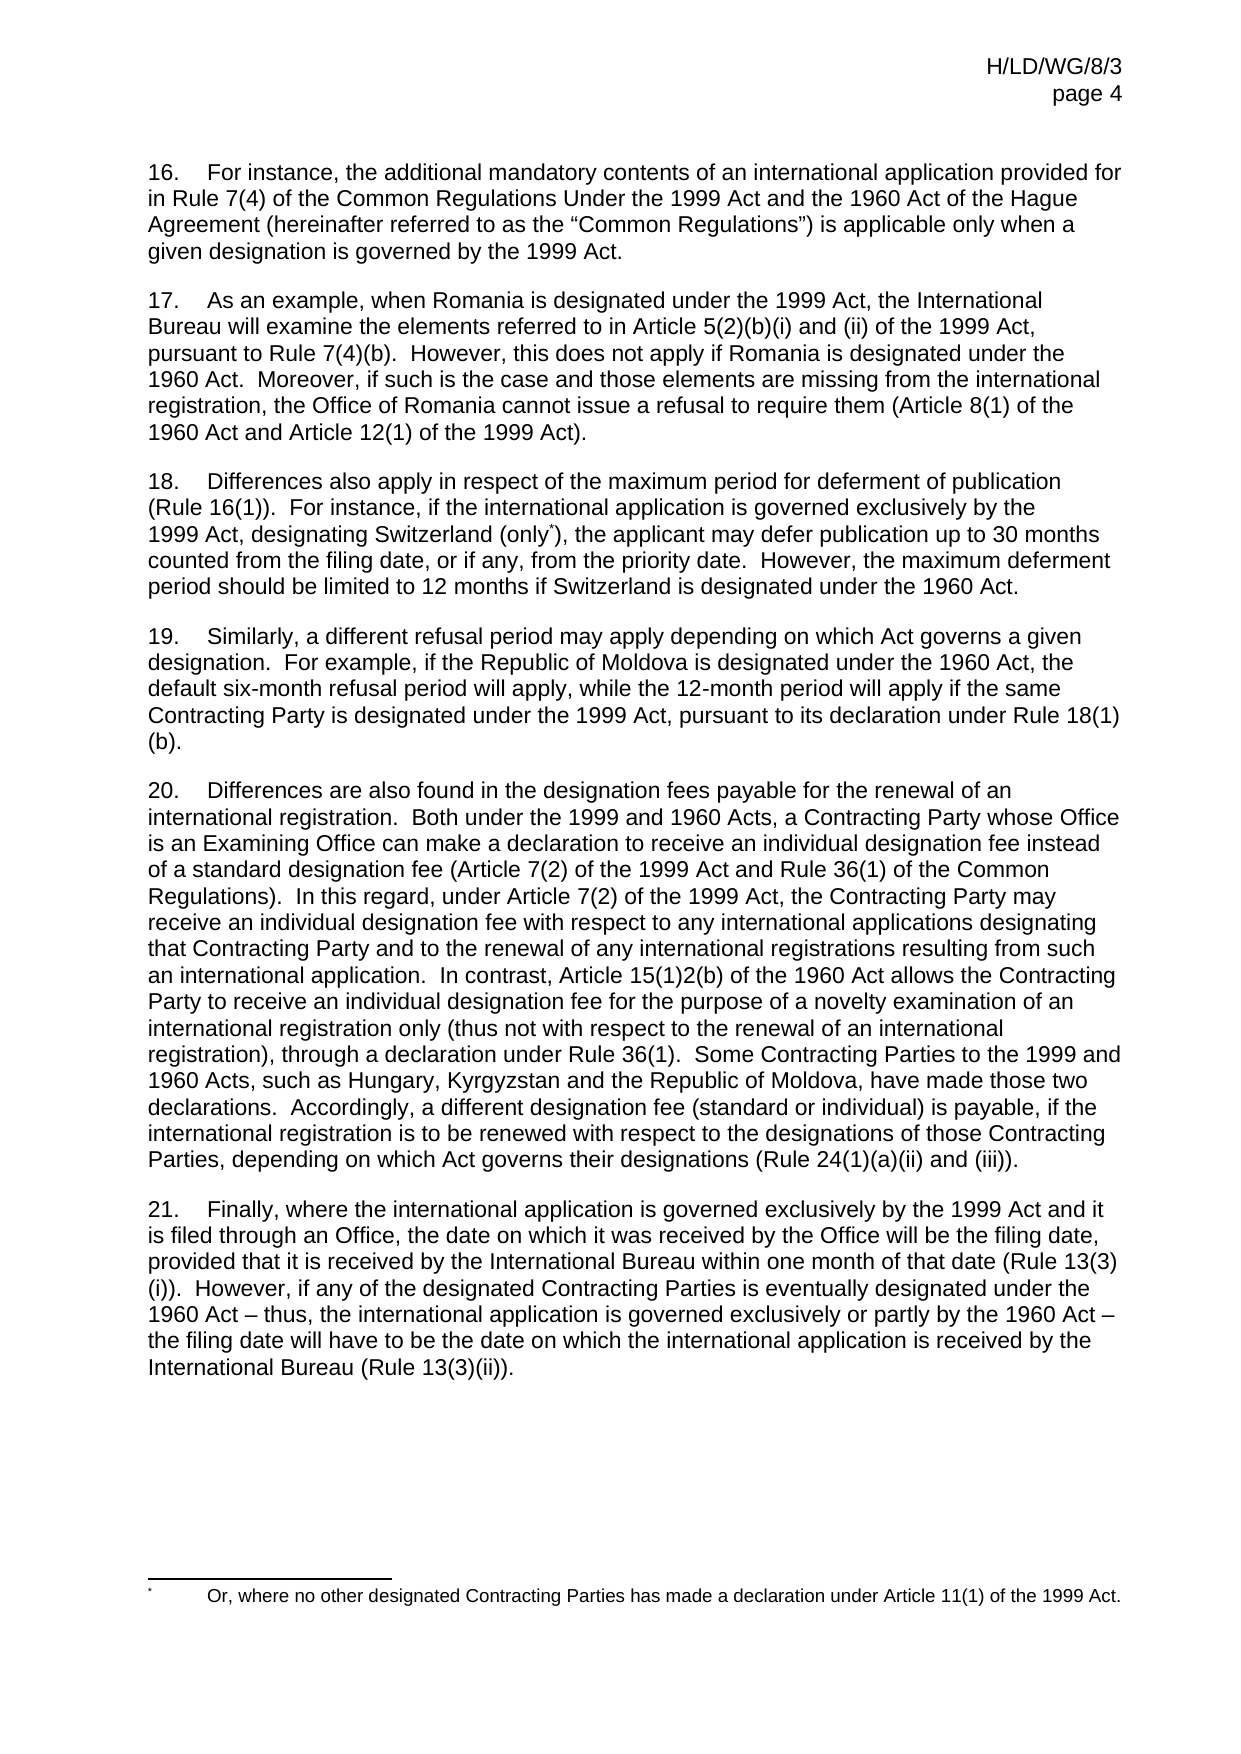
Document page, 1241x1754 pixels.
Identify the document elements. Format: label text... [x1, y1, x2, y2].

text For instance, the additional mandatory contents of an international application provided for in Rule 7(4) of the Common Regulations Under the 1999 Act and the 1960 Act of the Hague Agreement (hereinafter referred to as the “Common Regulations”) is applicable only when a given designation is governed by the 1999 Act. [148, 158, 1122, 264]
text Differences also apply in respect of the maximum period for deferment of publication (Rule 16(1)). For instance, if the international application is governed exclusively by the 1999 Act, designating Switzerland (only), the applicant may defer publication up to 30 months counted from the filing date, or if any, from the priority date. However, the maximum deferment period should be limited to 12 months if Switzerland is designated under the 1960 Act. [148, 468, 1122, 600]
text Similarly, a different refusal period may apply depending on which Act governs a given designation. For example, if the Republic of Moldova is designated under the 1960 Act, the default six-month refusal period will apply, while the 12-month period will apply if the same Contracting Party is designated under the 1999 Act, pursuant to its declaration under Rule 18(1)(b). [148, 623, 1122, 754]
text Differences are also found in the designation fees payable for the renewal of an international registration. Both under the 1999 and 1960 Acts, a Contracting Party whose Office is an Examining Office can make a declaration to receive an individual designation fee instead of a standard designation fee (Article 7(2) of the 1999 Act and Rule 36(1) of the Common Regulations). In this regard, under Article 7(2) of the 1999 Act, the Contracting Party may receive an individual designation fee with respect to any international applications designating that Contracting Party and to the renewal of any international registrations resulting from such an international application. In contrast, Article 15(1)2(b) of the 1960 Act allows the Contracting Party to receive an individual designation fee for the purpose of a novelty examination of an international registration only (thus not with respect to the renewal of an international registration), through a declaration under Rule 36(1). Some Contracting Parties to the 1999 and 1960 Acts, such as Hungary, Kyrgyzstan and the Republic of Moldova, have made those two declarations. Accordingly, a different designation fee (standard or individual) is payable, if the international registration is to be renewed with respect to the designations of those Contracting Parties, depending on which Act governs their designations (Rule 24(1)(a)(ii) and (iii)). [148, 777, 1122, 1173]
text As an example, when Romania is designated under the 1999 Act, the International Bureau will examine the elements referred to in Article 5(2)(b)(i) and (ii) of the 1999 Act, pursuant to Rule 7(4)(b). However, this does not apply if Romania is designated under the 1960 Act. Moreover, if such is the case and those elements are missing from the international registration, the Office of Romania cannot issue a refusal to require them (Article 8(1) of the 1960 Act and Article 12(1) of the 1999 Act). [148, 287, 1122, 445]
text Finally, where the international application is governed exclusively by the 1999 Act and it is filed through an Office, the date on which it was received by the Office will be the filing date, provided that it is received by the International Bureau within one month of that date (Rule 13(3)(i)). However, if any of the designated Contracting Parties is eventually designated under the 1960 Act – thus, the international application is governed exclusively or partly by the 1960 Act – the filing date will have to be the date on which the international application is received by the International Bureau (Rule 13(3)(ii)). [148, 1196, 1122, 1380]
